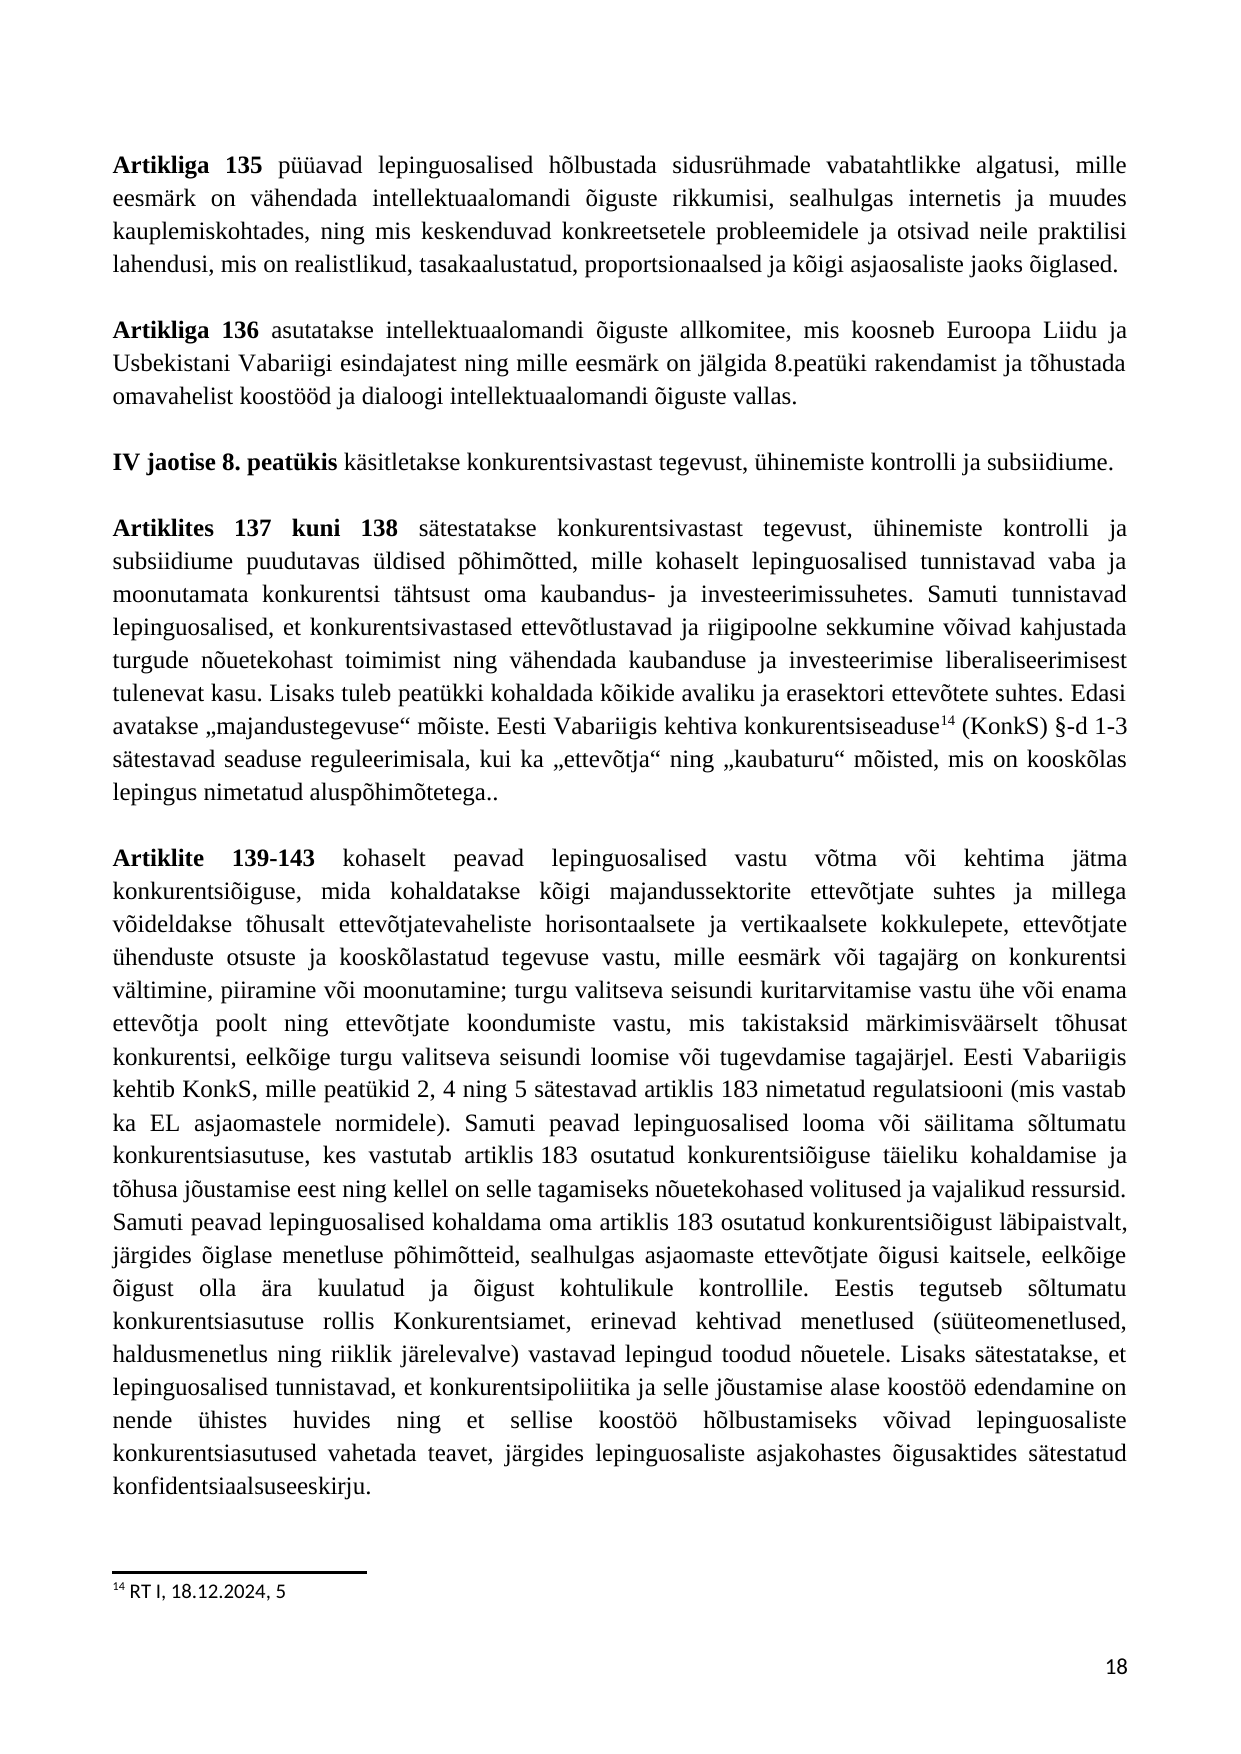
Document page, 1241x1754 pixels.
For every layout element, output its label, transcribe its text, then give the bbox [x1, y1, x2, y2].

text Artikliga 135 püüavad lepinguosalised hõlbustada sidusrühmade vabatahtlikke algatusi, mille eesmärk on vähendada intellektuaalomandi õiguste rikkumisi, sealhulgas internetis ja muudes kauplemiskohtades, ning mis keskenduvad konkreetsetele probleemidele ja otsivad neile praktilisi lahendusi, mis on realistlikud, tasakaalustatud, proportsionaalsed ja kõigi asjaosaliste jaoks õiglased. [112, 150, 1128, 278]
text IV jaotise 8. peatükis käsitletakse konkurentsivastast tegevust, ühinemiste kontrolli ja subsiidiume. [112, 447, 1128, 476]
text Artikliga 136 asutatakse intellektuaalomandi õiguste allkomitee, mis koosneb Euroopa Liidu ja Usbekistani Vabariigi esindajatest ning mille eesmärk on jälgida 8.peatüki rakendamist ja tõhustada omavahelist koostööd ja dialoogi intellektuaalomandi õiguste vallas. [112, 315, 1128, 410]
text Artiklite 139-143 kohaselt peavad lepinguosalised vastu võtma või kehtima jätma konkurentsiõiguse, mida kohaldatakse kõigi majandussektorite ettevõtjate suhtes ja millega võideldakse tõhusalt ettevõtjatevaheliste horisontaalsete ja vertikaalsete kokkulepete, ettevõtjate ühenduste otsuste ja kooskõlastatud tegevuse vastu, mille eesmärk või tagajärg on konkurentsi vältimine, piiramine või moonutamine; turgu valitseva seisundi kuritarvitamise vastu ühe või enama ettevõtja poolt ning ettevõtjate koondumiste vastu, mis takistaksid märkimisväärselt tõhusat konkurentsi, eelkõige turgu valitseva seisundi loomise või tugevdamise tagajärjel. Eesti Vabariigis kehtib KonkS, mille peatükid 2, 4 ning 5 sätestavad artiklis 183 nimetatud regulatsiooni (mis vastab ka EL asjaomastele normidele). Samuti peavad lepinguosalised looma või säilitama sõltumatu konkurentsiasutuse, kes vastutab artiklis 183 osutatud konkurentsiõiguse täieliku kohaldamise ja tõhusa jõustamise eest ning kellel on selle tagamiseks nõuetekohased volitused ja vajalikud ressursid. Samuti peavad lepinguosalised kohaldama oma artiklis 183 osutatud konkurentsiõigust läbipaistvalt, järgides õiglase menetluse põhimõtteid, sealhulgas asjaomaste ettevõtjate õigusi kaitsele, eelkõige õigust olla ära kuulatud ja õigust kohtulikule kontrollile. Eestis tegutseb sõltumatu konkurentsiasutuse rollis Konkurentsiamet, erinevad kehtivad menetlused (süüteomenetlused, haldusmenetlus ning riiklik järelevalve) vastavad lepingud toodud nõuetele. Lisaks sätestatakse, et lepinguosalised tunnistavad, et konkurentsipoliitika ja selle jõustamise alase koostöö edendamine on nende ühistes huvides ning et sellise koostöö hõlbustamiseks võivad lepinguosaliste konkurentsiasutused vahetada teavet, järgides lepinguosaliste asjakohastes õigusaktides sätestatud konfidentsiaalsuseeskirju. [112, 843, 1128, 1499]
text Artiklites 137 kuni 138 sätestatakse konkurentsivastast tegevust, ühinemiste kontrolli ja subsiidiume puudutavas üldised põhimõtted, mille kohaselt lepinguosalised tunnistavad vaba ja moonutamata konkurentsi tähtsust oma kaubandus- ja investeerimissuhetes. Samuti tunnistavad lepinguosalised, et konkurentsivastased ettevõtlustavad ja riigipoolne sekkumine võivad kahjustada turgude nõuetekohast toimimist ning vähendada kaubanduse ja investeerimise liberaliseerimisest tulenevat kasu. Lisaks tuleb peatükki kohaldada kõikide avaliku ja erasektori ettevõtete suhtes. Edasi avatakse „majandustegevuse“ mõiste. Eesti Vabariigis kehtiva konkurentsiseaduse (KonkS) §-d 1-3 sätestavad seaduse reguleerimisala, kui ka „ettevõtja“ ning „kaubaturu“ mõisted, mis on kooskõlas lepingus nimetatud aluspõhimõtetega.. [112, 513, 1128, 806]
